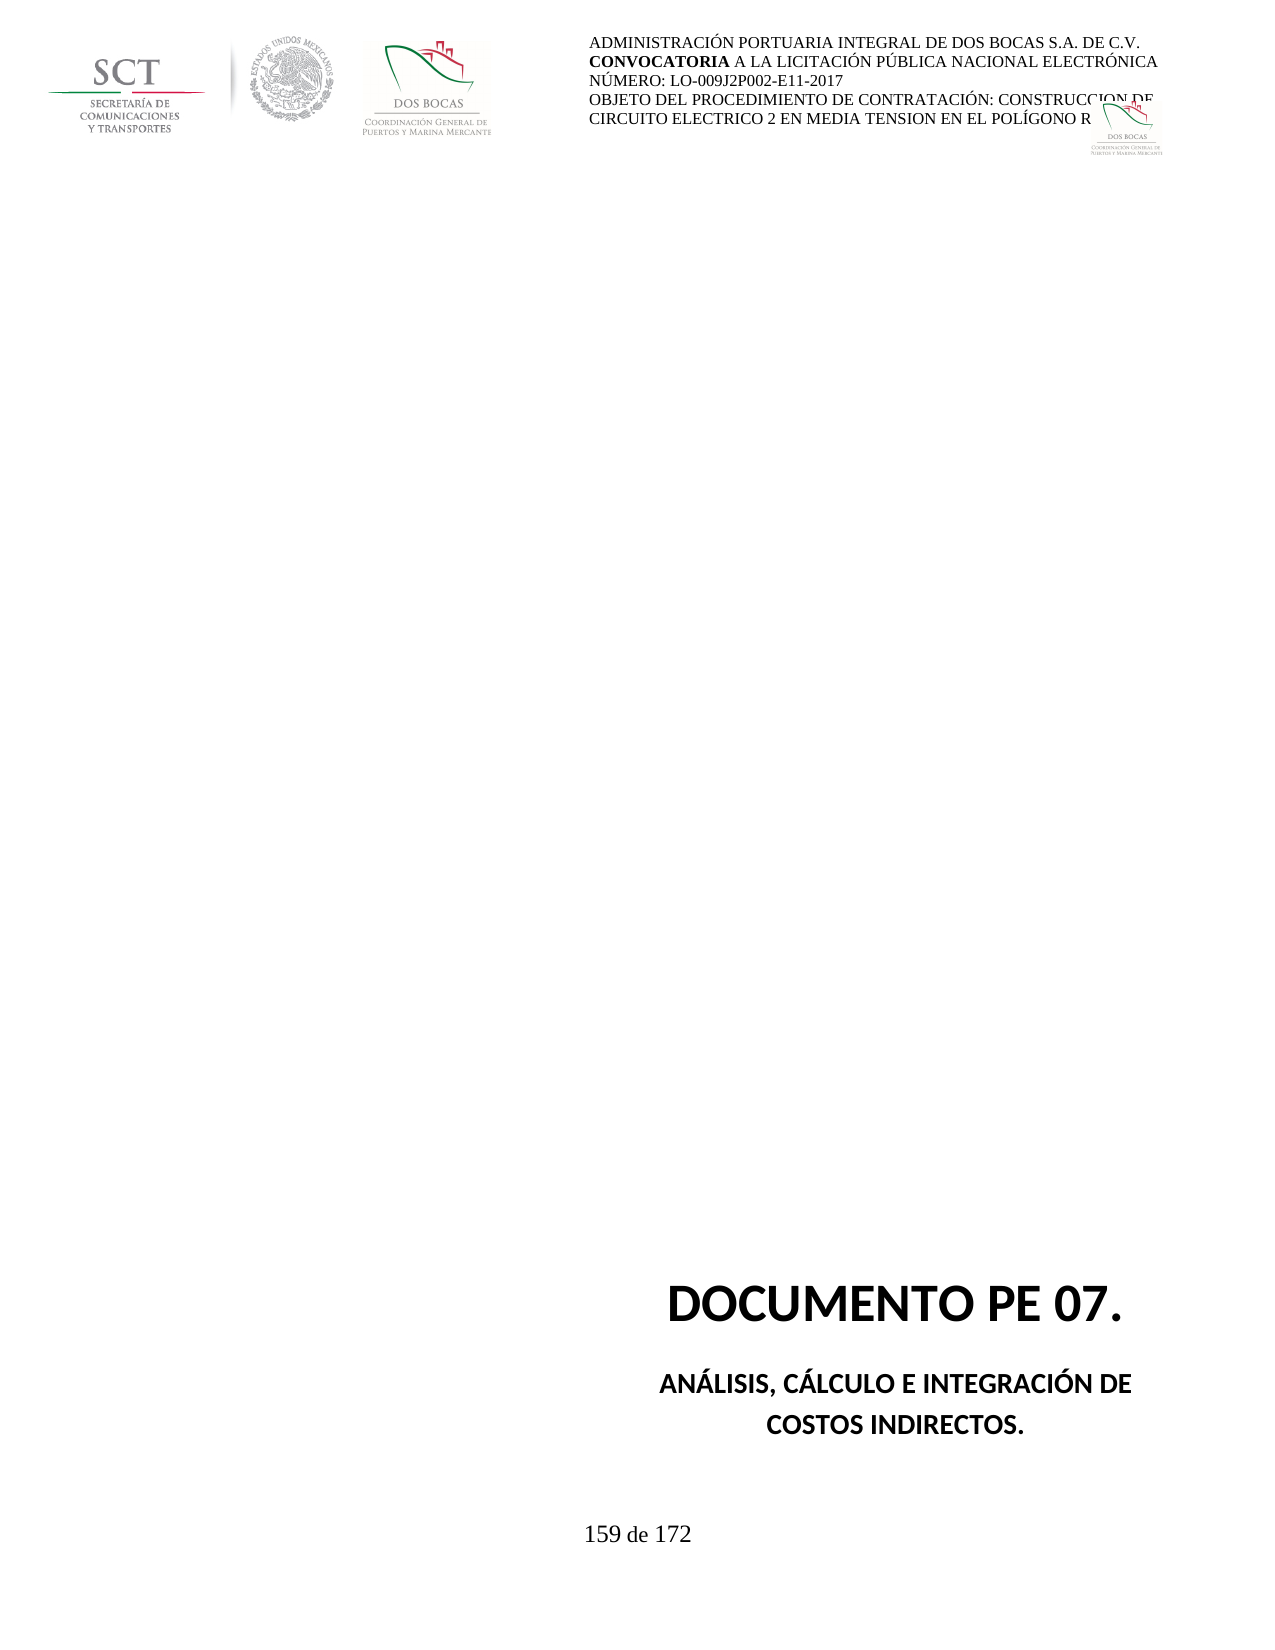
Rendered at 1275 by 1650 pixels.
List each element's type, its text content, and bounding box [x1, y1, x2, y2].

picture [1090, 101, 1163, 155]
text DOCUMENTO PE 07. [629, 1268, 1162, 1335]
text ANÁLISIS, CÁLCULO E INTEGRACIÓN DE COSTOS INDIRECTOS. [629, 1365, 1162, 1442]
picture [32, 21, 342, 137]
picture [362, 41, 492, 137]
